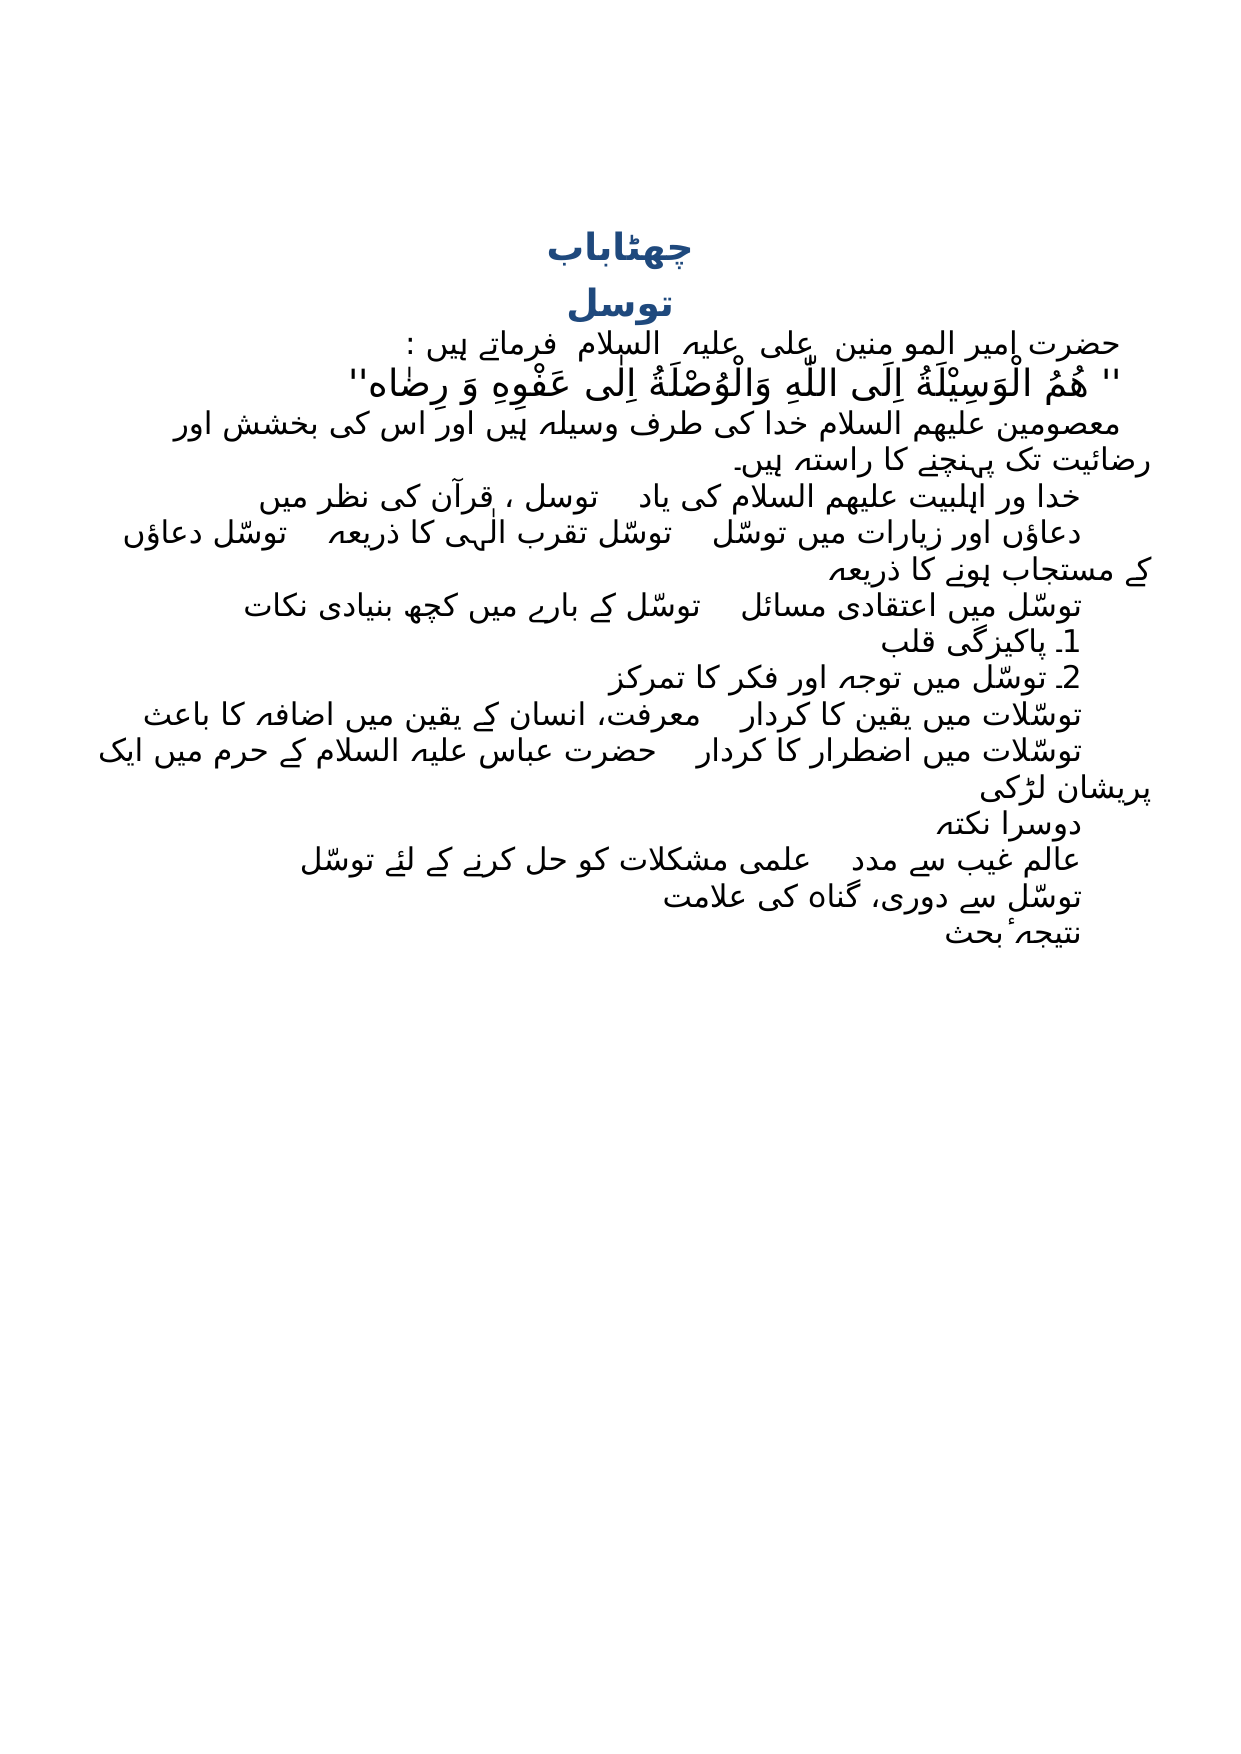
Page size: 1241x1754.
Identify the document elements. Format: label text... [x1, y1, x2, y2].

text توسّل سے دوری، گناہ کی علامت [89, 878, 1152, 914]
text '' هُمُ الْوَسِیْلَةُ اِلَی اللّٰهِ وَالْوُصْلَةُ اِلٰی عَفْوِهِ وَ رِضٰاه'' [89, 362, 1152, 405]
subtitle توسل [89, 282, 1152, 325]
text توسّل میں اعتقادی مسائل توسّل کے بارے میں کچھ بنیادی نکات [89, 587, 1152, 623]
text حضرت امیر المو منین علی علیہ السلام فرماتے ہیں : [89, 325, 1152, 362]
text 2۔ توسّل میں توجہ اور فکر کا تمرکز [89, 660, 1152, 696]
subtitle چھٹاباب [89, 226, 1152, 269]
text توسّلات میں یقین کا کردار معرفت، انسان کے یقین میں اضافہ کا باعث [89, 696, 1152, 733]
text خدا ور اہلبیت علیھم السلام کی یاد توسل ، قرآن کی نظر میں [89, 478, 1152, 514]
text عالم غیب سے مدد علمی مشکلات کو حل کرنے کے لئے توسّل [89, 842, 1152, 878]
text توسّلات میں اضطرار کا کردار حضرت عباس علیہ السلام کے حرم میں ایک پریشان لڑکی [89, 733, 1152, 805]
text نتیجہ ٔبحث [89, 914, 1152, 951]
text معصومین علیھم السلام خدا کی طرف وسیلہ ہیں اور اس کی بخشش اور رضائیت تک پہنچنے کا راستہ ہیں۔ [89, 405, 1152, 478]
text دعاؤں اور زیارات میں توسّل توسّل تقرب الٰہی کا ذریعہ توسّل دعاؤں کے مستجاب ہونے کا ذریعہ [89, 514, 1152, 587]
text دوسرا نکتہ [89, 805, 1152, 842]
text 1۔ پاکیزگی قلب [89, 623, 1152, 660]
